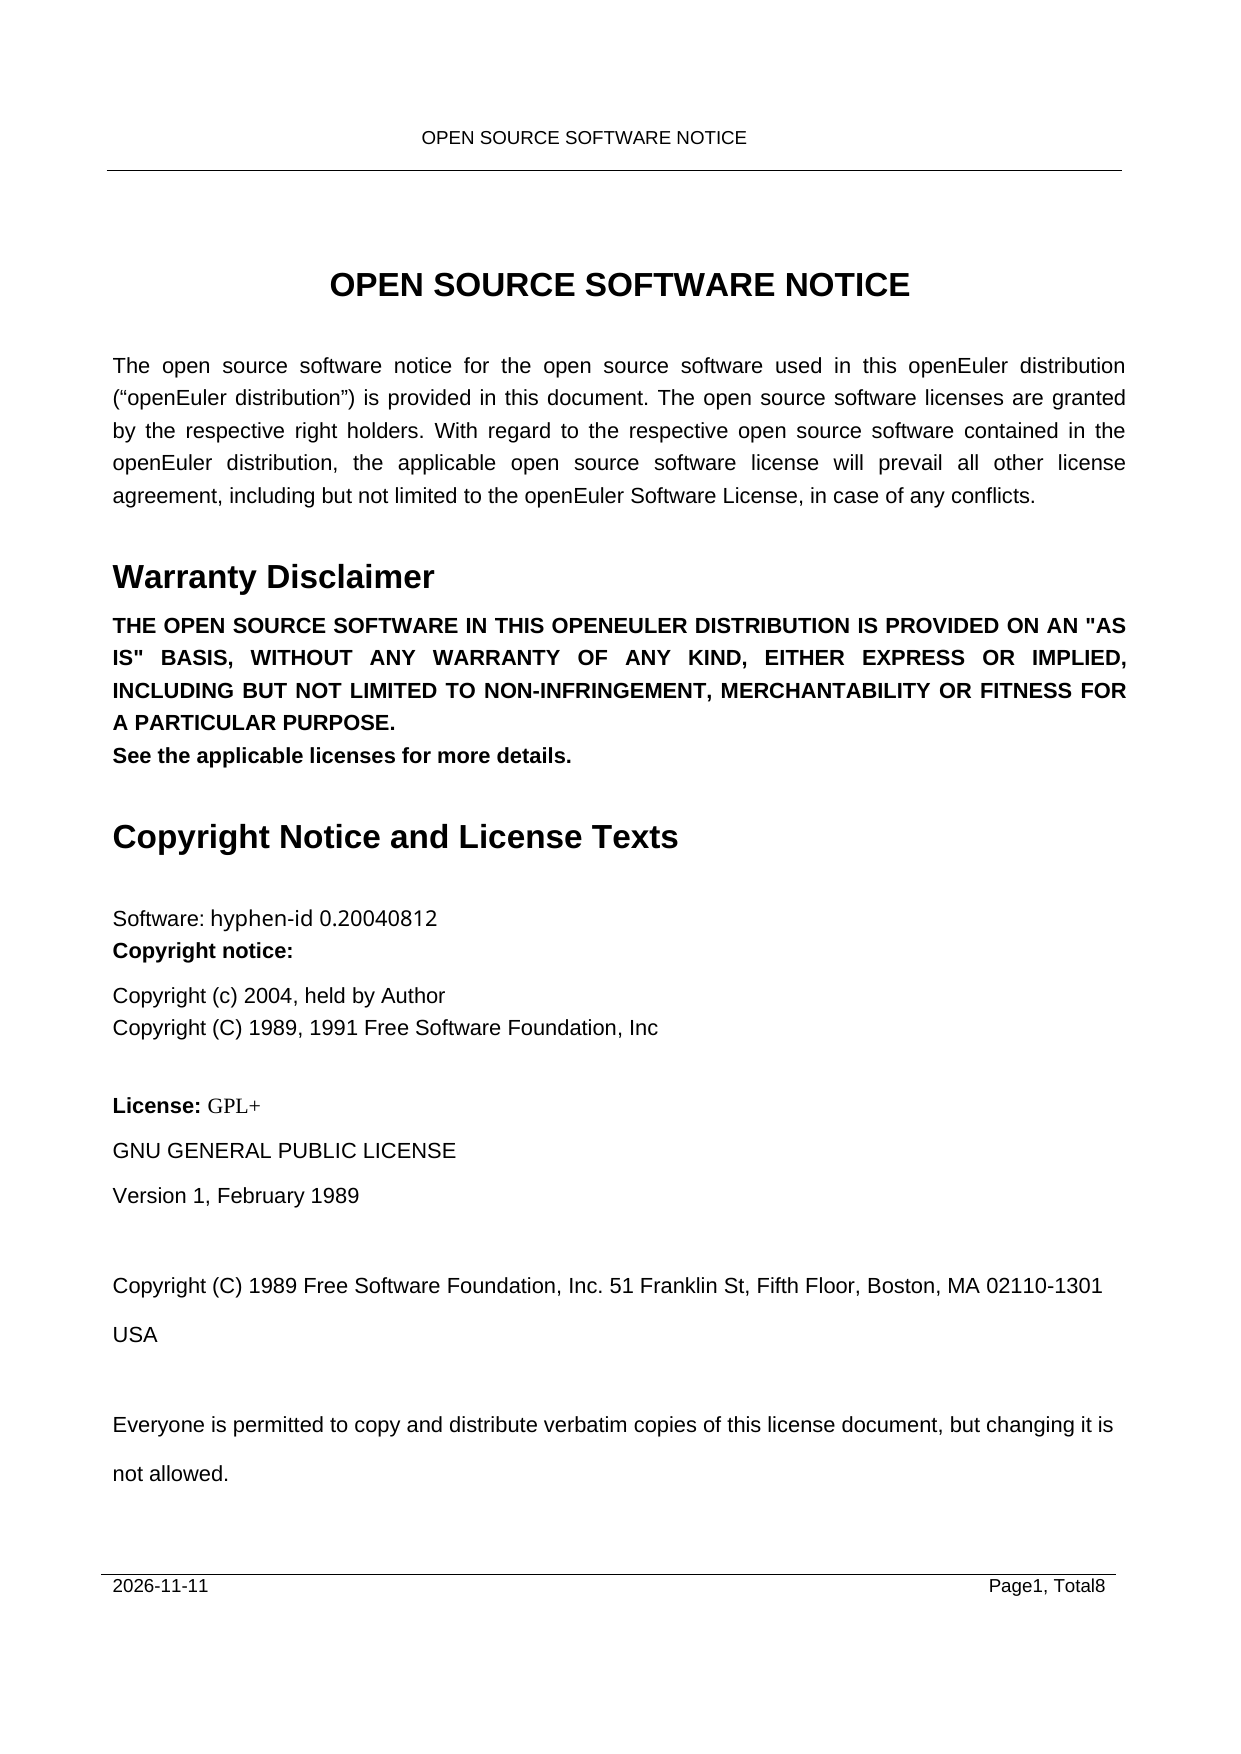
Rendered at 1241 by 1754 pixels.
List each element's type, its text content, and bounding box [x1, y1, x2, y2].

text Warranty Disclaimer [112, 544, 1128, 609]
text GNU GENERAL PUBLIC LICENSE [112, 1134, 1128, 1167]
text The open source software notice for the open source software used in this openEuler distribution (“openEuler distribution”) is provided in this document. The open source software licenses are granted by the respective right holders. With regard to the respective open source software contained in the openEuler distribution, the applicable open source software license will prevail all other license agreement, including but not limited to the openEuler Software License, in case of any conflicts. [112, 349, 1128, 511]
text Copyright notice: [112, 934, 1128, 966]
text Everyone is permitted to copy and distribute verbatim copies of this license document, but changing it is not allowed. [112, 1408, 1128, 1490]
text Version 1, February 1989 [112, 1179, 1128, 1212]
text Copyright Notice and License Texts [112, 804, 1128, 869]
text THE OPEN SOURCE SOFTWARE IN THIS OPENEULER DISTRIBUTION IS PROVIDED ON AN "AS IS" BASIS, WITHOUT ANY WARRANTY OF ANY KIND, EITHER EXPRESS OR IMPLIED, INCLUDING BUT NOT LIMITED TO NON-INFRINGEMENT, MERCHANTABILITY OR FITNESS FOR A PARTICULAR PURPOSE. See the applicable licenses for more details. [112, 609, 1128, 771]
text Copyright (c) 2004, held by Author [112, 979, 1128, 1012]
text OPEN SOURCE SOFTWARE NOTICE [112, 251, 1128, 316]
text Copyright (C) 1989, 1991 Free Software Foundation, Inc [112, 1012, 1128, 1044]
text Copyright (C) 1989 Free Software Foundation, Inc. 51 Franklin St, Fifth Floor, Boston, MA 02110-1301 USA [112, 1269, 1128, 1351]
text Software: hyphen-id 0.20040812 [112, 901, 1128, 934]
text License: GPL+ [112, 1089, 1128, 1122]
